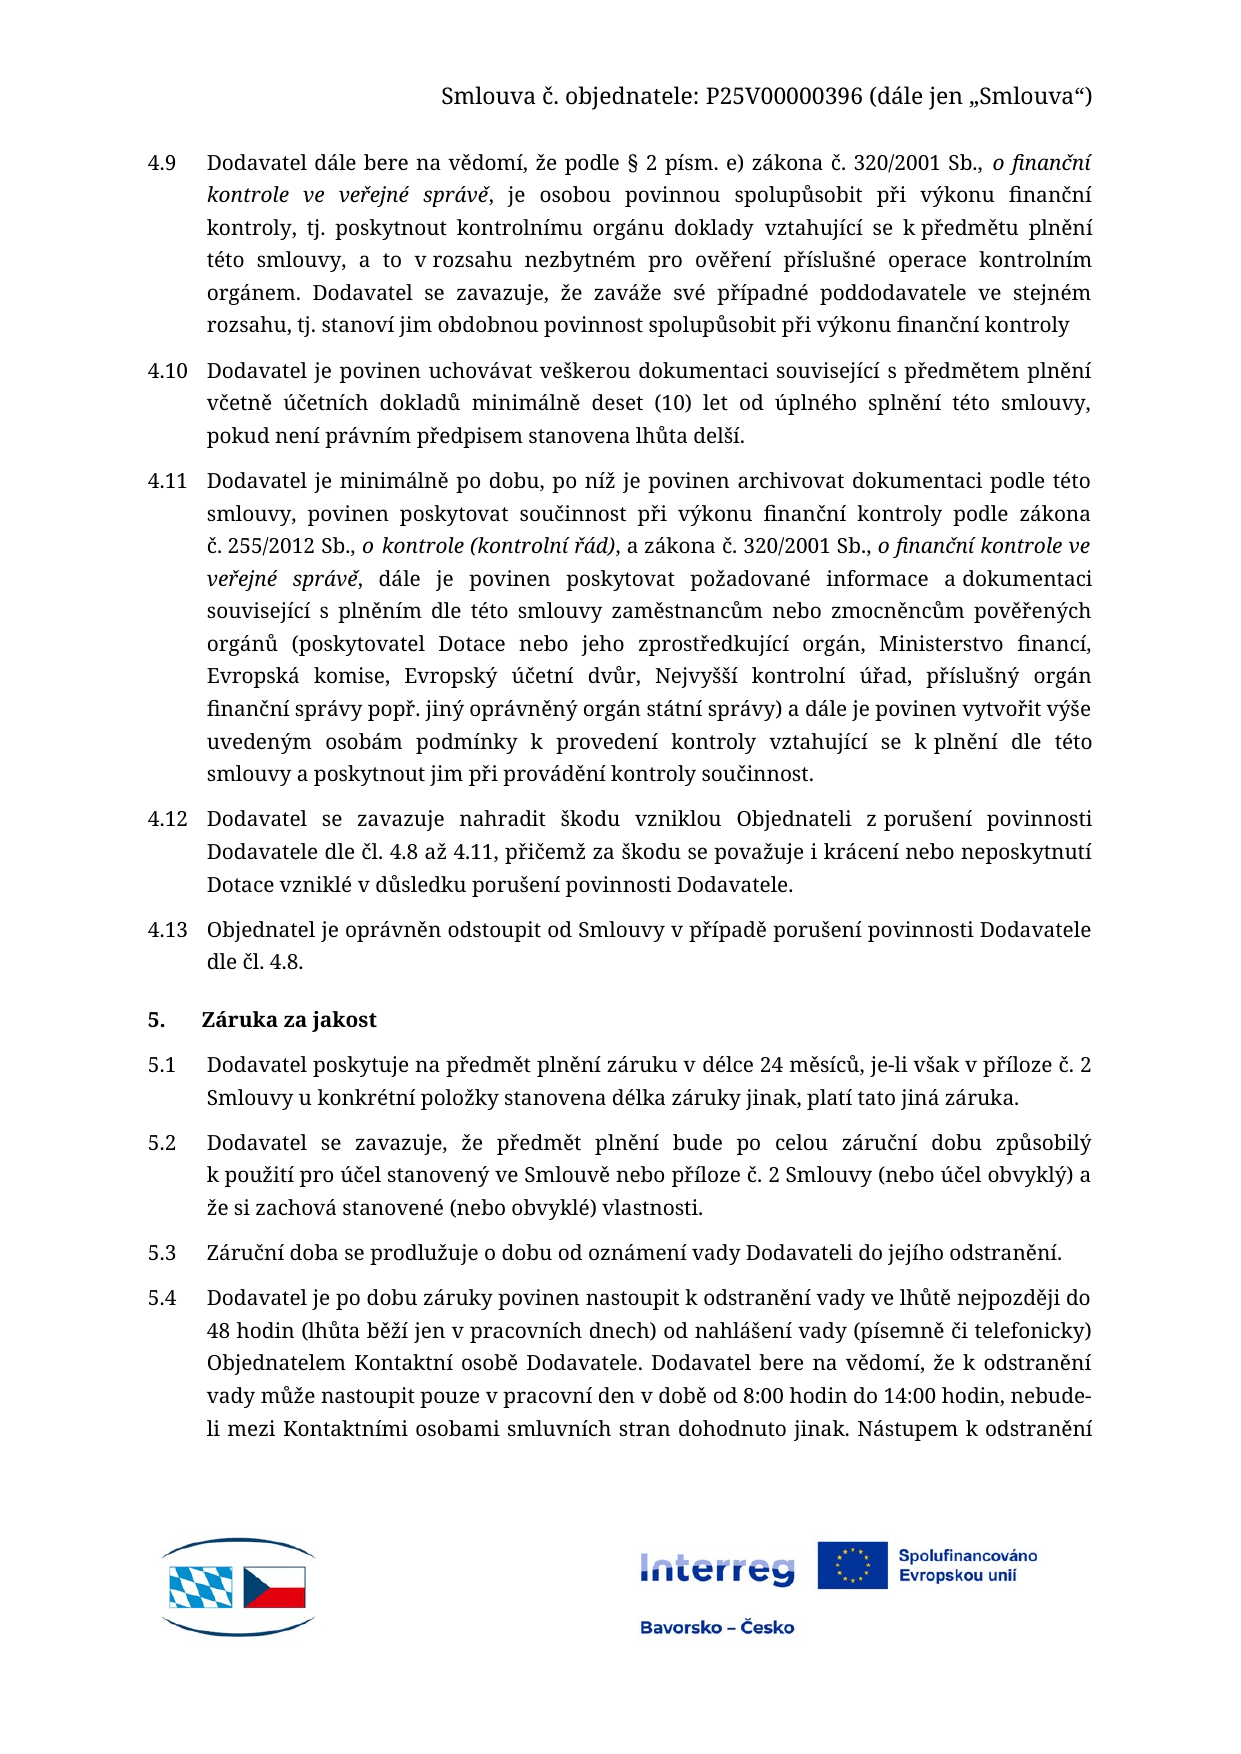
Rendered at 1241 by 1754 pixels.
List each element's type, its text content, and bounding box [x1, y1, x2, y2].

list Záruka za jakost [148, 1005, 1093, 1033]
list Dodavatel se zavazuje nahradit škodu vzniklou Objednateli z porušení povinnosti Dodavatele dle čl. 4.8 až 4.11, přičemž za škodu se považuje i krácení nebo neposkytnutí Dotace vzniklé v důsledku porušení povinnosti Dodavatele. [148, 804, 1093, 898]
list Dodavatel je minimálně po dobu, po níž je povinen archivovat dokumentaci podle této smlouvy, povinen poskytovat součinnost při výkonu finanční kontroly podle zákona č. 255/2012 Sb., o kontrole (kontrolní řád), a zákona č. 320/2001 Sb., o finanční kontrole ve veřejné správě, dále je povinen poskytovat požadované informace a dokumentaci související s plněním dle této smlouvy zaměstnancům nebo zmocněncům pověřených orgánů (poskytovatel Dotace nebo jeho zprostředkující orgán, Ministerstvo financí, Evropská komise, Evropský účetní dvůr, Nejvyšší kontrolní úřad, příslušný orgán finanční správy popř. jiný oprávněný orgán státní správy) a dále je povinen vytvořit výše uvedeným osobám podmínky k provedení kontroly vztahující se k plnění dle této smlouvy a poskytnout jim při provádění kontroly součinnost. [148, 466, 1093, 788]
list Dodavatel je povinen uchovávat veškerou dokumentaci související s předmětem plnění včetně účetních dokladů minimálně deset (10) let od úplného splnění této smlouvy, pokud není právním předpisem stanovena lhůta delší. [148, 356, 1093, 449]
list Dodavatel se zavazuje, že předmět plnění bude po celou záruční dobu způsobilý k použití pro účel stanovený ve Smlouvě nebo příloze č. 2 Smlouvy (nebo účel obvyklý) a že si zachová stanovené (nebo obvyklé) vlastnosti. [148, 1128, 1093, 1222]
list Záruční doba se prodlužuje o dobu od oznámení vady Dodavateli do jejího odstranění. [148, 1238, 1093, 1267]
list Dodavatel poskytuje na předmět plnění záruku v délce 24 měsíců, je-li však v příloze č. 2 Smlouvy u konkrétní položky stanovena délka záruky jinak, platí tato jiná záruka. [148, 1050, 1093, 1111]
list Dodavatel dále bere na vědomí, že podle § 2 písm. e) zákona č. 320/2001 Sb., o finanční kontrole ve veřejné správě, je osobou povinnou spolupůsobit při výkonu finanční kontroly, tj. poskytnout kontrolnímu orgánu doklady vztahující se k předmětu plnění této smlouvy, a to v rozsahu nezbytném pro ověření příslušné operace kontrolním orgánem. Dodavatel se zavazuje, že zaváže své případné poddodavatele ve stejném rozsahu, tj. stanoví jim obdobnou povinnost spolupůsobit při výkonu finanční kontroly [148, 148, 1093, 339]
list Objednatel je oprávněn odstoupit od Smlouvy v případě porušení povinnosti Dodavatele dle čl. 4.8. [148, 915, 1093, 976]
picture [147, 1507, 1093, 1678]
